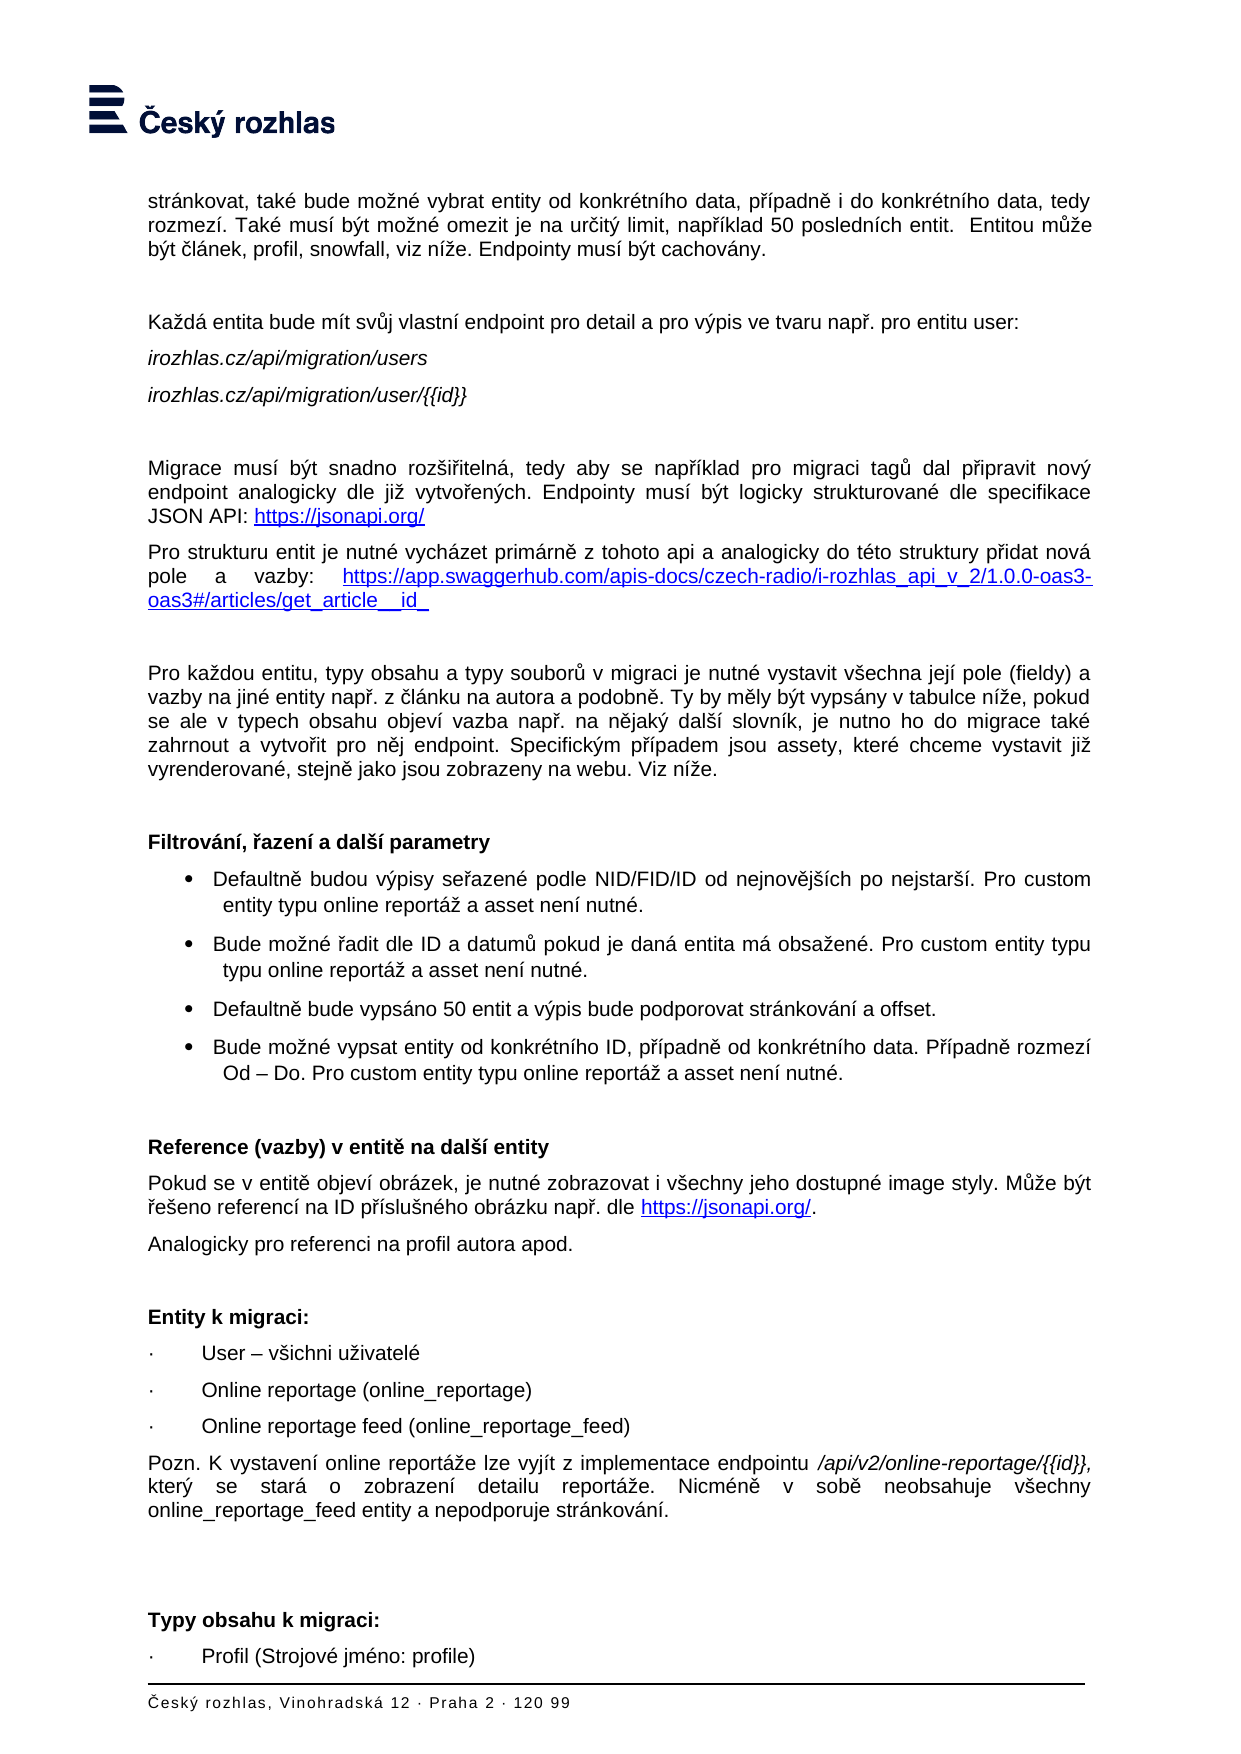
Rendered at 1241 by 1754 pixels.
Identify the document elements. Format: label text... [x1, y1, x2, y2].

list Bude možné vypsat entity od konkrétního ID, případně od konkrétního data. Případně rozmezí Od – Do. Pro custom entity typu online reportáž a asset není nutné. [185, 1034, 1092, 1086]
list Defaultně budou výpisy seřazené podle NID/FID/ID od nejnovějších po nejstarší. Pro custom entity typu online reportáž a asset není nutné. [185, 866, 1092, 918]
list Bude možné řadit dle ID a datumů pokud je daná entita má obsažené. Pro custom entity typu typu online reportáž a asset není nutné. [185, 931, 1092, 983]
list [148, 189, 1092, 261]
list irozhlas.cz/api/migration/user/{{id}} [148, 383, 1092, 407]
list Pro strukturu entit je nutné vycházet primárně z tohoto api a analogicky do této struktury přidat nová pole a vazby: https://app.swaggerhub.com/apis-docs/czech-radio/i-rozhlas_api_v_2/1.0.0-oas3-oas3#/articles/get_article__id_ [148, 540, 1092, 612]
list Filtrování, řazení a další parametry [148, 829, 1092, 853]
list · Online reportage feed (online_reportage_feed) [148, 1414, 1092, 1438]
list Každá entita bude mít svůj vlastní endpoint pro detail a pro výpis ve tvaru např. pro entitu user: [148, 310, 1092, 334]
list · Online reportage (online_reportage) [148, 1377, 1092, 1401]
list Typy obsahu k migraci: [148, 1608, 1092, 1632]
list Pozn. K vystavení online reportáže lze vyjít z implementace endpointu /api/v2/online-reportage/{{id}}, který se stará o zobrazení detailu reportáže. Nicméně v sobě neobsahuje všechny online_reportage_feed entity a nepodporuje stránkování. [148, 1450, 1092, 1522]
list · Profil (Strojové jméno: profile) [148, 1644, 1092, 1668]
list Entity k migraci: [148, 1304, 1092, 1328]
list Pro každou entitu, typy obsahu a typy souborů v migraci je nutné vystavit všechna její pole (fieldy) a vazby na jiné entity např. z článku na autora a podobně. Ty by měly být vypsány v tabulce níže, pokud se ale v typech obsahu objeví vazba např. na nějaký další slovník, je nutno ho do migrace také zahrnout a vytvořit pro něj endpoint. Specifickým případem jsou assety, které chceme vystavit již vyrenderované, stejně jako jsou zobrazeny na webu. Viz níže. [148, 661, 1092, 781]
picture [89, 85, 335, 138]
list Analogicky pro referenci na profil autora apod. [148, 1232, 1092, 1256]
list Migrace musí být snadno rozšiřitelná, tedy aby se například pro migraci tagů dal připravit nový endpoint analogicky dle již vytvořených. Endpointy musí být logicky strukturované dle specifikace JSON API: https://jsonapi.org/ [148, 456, 1092, 527]
list Defaultně bude vypsáno 50 entit a výpis bude podporovat stránkování a offset. [185, 995, 1092, 1021]
list · User – všichni uživatelé [148, 1341, 1092, 1365]
list irozhlas.cz/api/migration/users [148, 346, 1092, 370]
list Reference (vazby) v entitě na další entity [148, 1135, 1092, 1159]
list Pokud se v entitě objeví obrázek, je nutné zobrazovat i všechny jeho dostupné image styly. Může být řešeno referencí na ID příslušného obrázku např. dle https://jsonapi.org/. [148, 1171, 1092, 1219]
